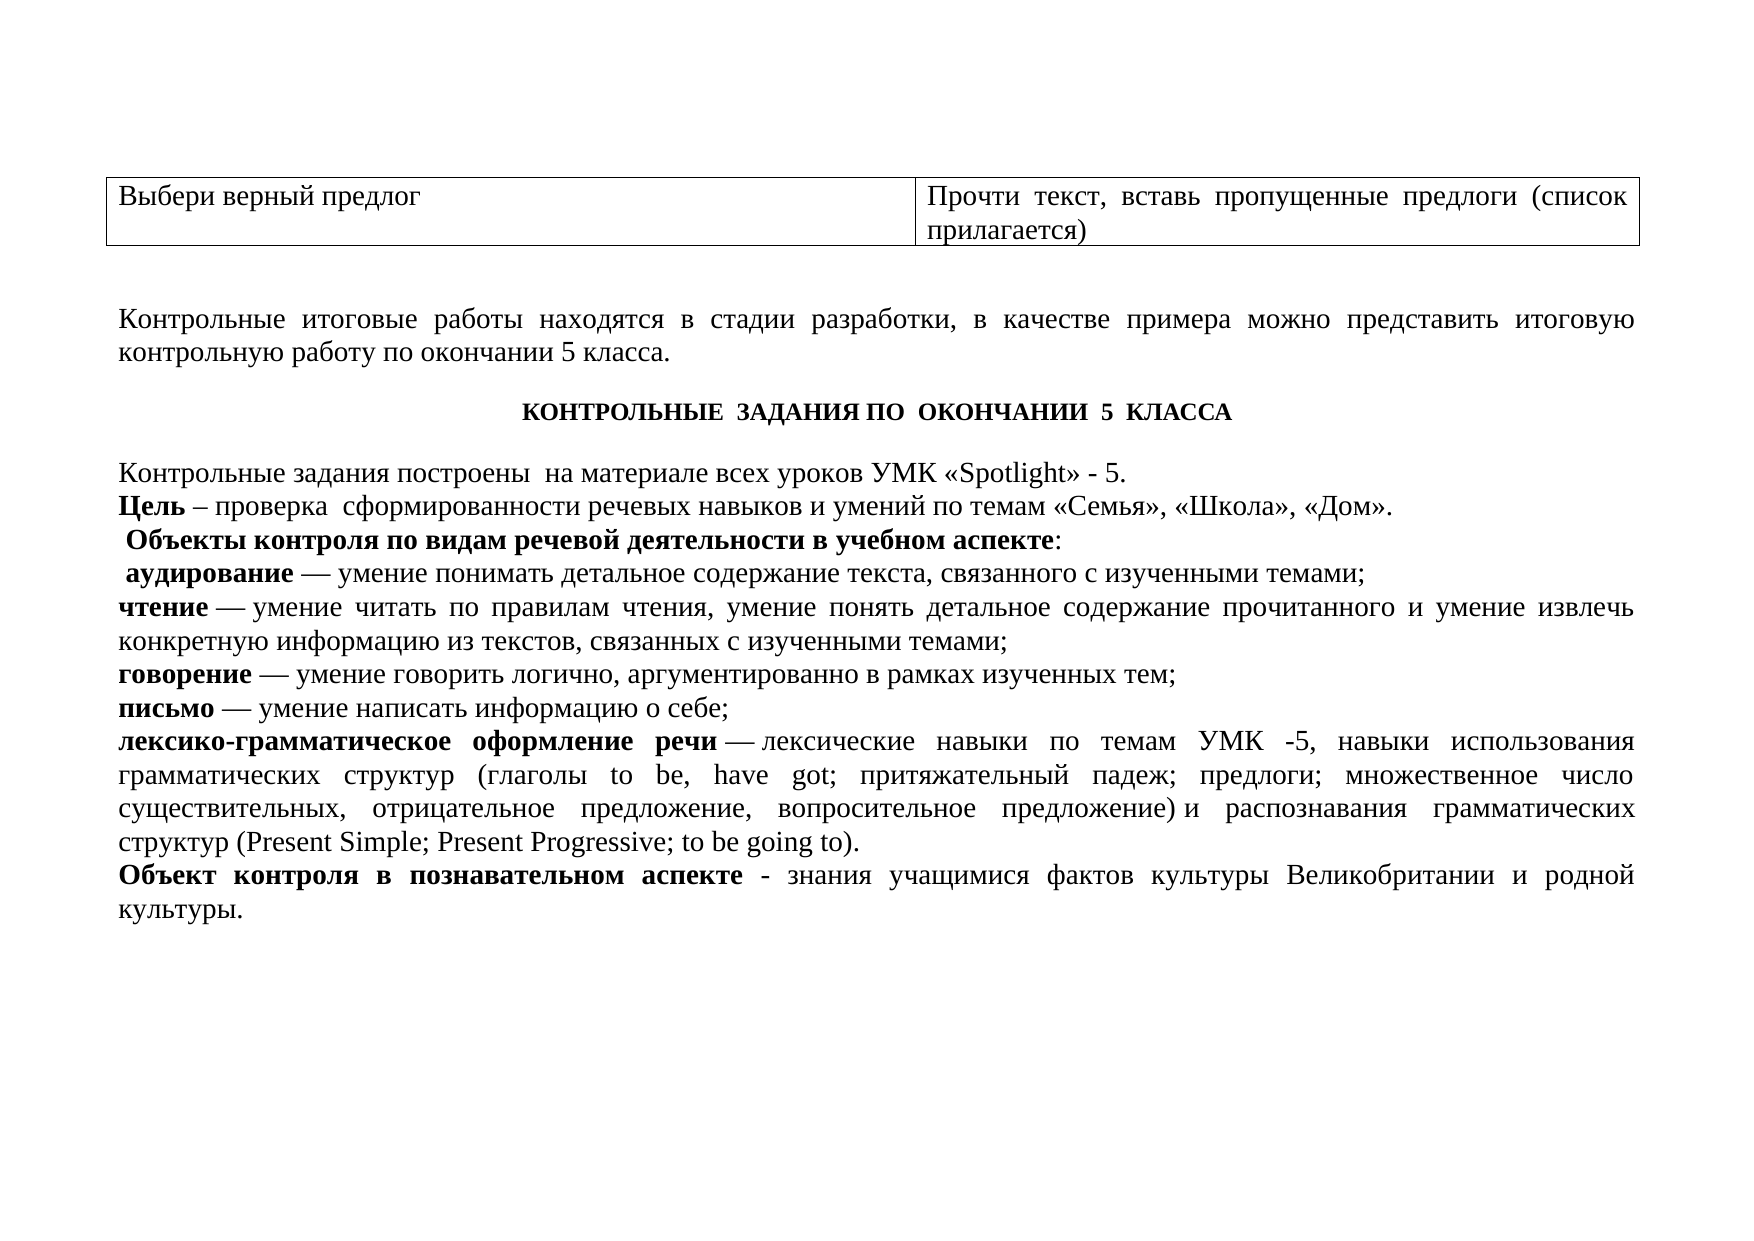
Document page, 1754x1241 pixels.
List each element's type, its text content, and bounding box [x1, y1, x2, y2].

table_cell Выбери верный предлог [107, 178, 915, 245]
text письмо — умение написать информацию о себе; [118, 690, 1636, 723]
text говорение — умение говорить логично, аргументированно в рамках изученных тем; [118, 656, 1636, 690]
text лексико-грамматическое оформление речи — лексические навыки по темам УМК -5, навыки использования грамматических структур (глаголы to be, have got; притяжательный падеж; предлоги; множественное число существительных, отрицательное предложение, вопросительное предложение) и распознавания грамматических структур (Present Simple; Present Progressive; to be going to). [118, 723, 1636, 857]
text Объекты контроля по видам речевой деятельности в учебном аспекте: [118, 522, 1636, 556]
text аудирование — умение понимать детальное содержание текста, связанного с изученными темами; [118, 556, 1636, 589]
table_cell Прочти текст, вставь пропущенные предлоги (список прилагается) [916, 178, 1639, 245]
text Объект контроля в познавательном аспекте - знания учащимися фактов культуры Великобритании и родной культуры. [118, 857, 1636, 924]
text Контрольные итоговые работы находятся в стадии разработки, в качестве примера можно представить итоговую контрольную работу по окончании 5 класса. [118, 301, 1636, 368]
text Контрольные задания построены на материале всех уроков УМК «Spotlight» - 5. [118, 455, 1636, 488]
text КОНТРОЛЬНЫЕ ЗАДАНИЯ ПО ОКОНЧАНИИ 5 КЛАССА [118, 397, 1636, 426]
text Цель – проверка сформированности речевых навыков и умений по темам «Семья», «Школа», «Дом». [118, 488, 1636, 522]
text чтение — умение читать по правилам чтения, умение понять детальное содержание прочитанного и умение извлечь конкретную информацию из текстов, связанных с изученными темами; [118, 589, 1636, 656]
